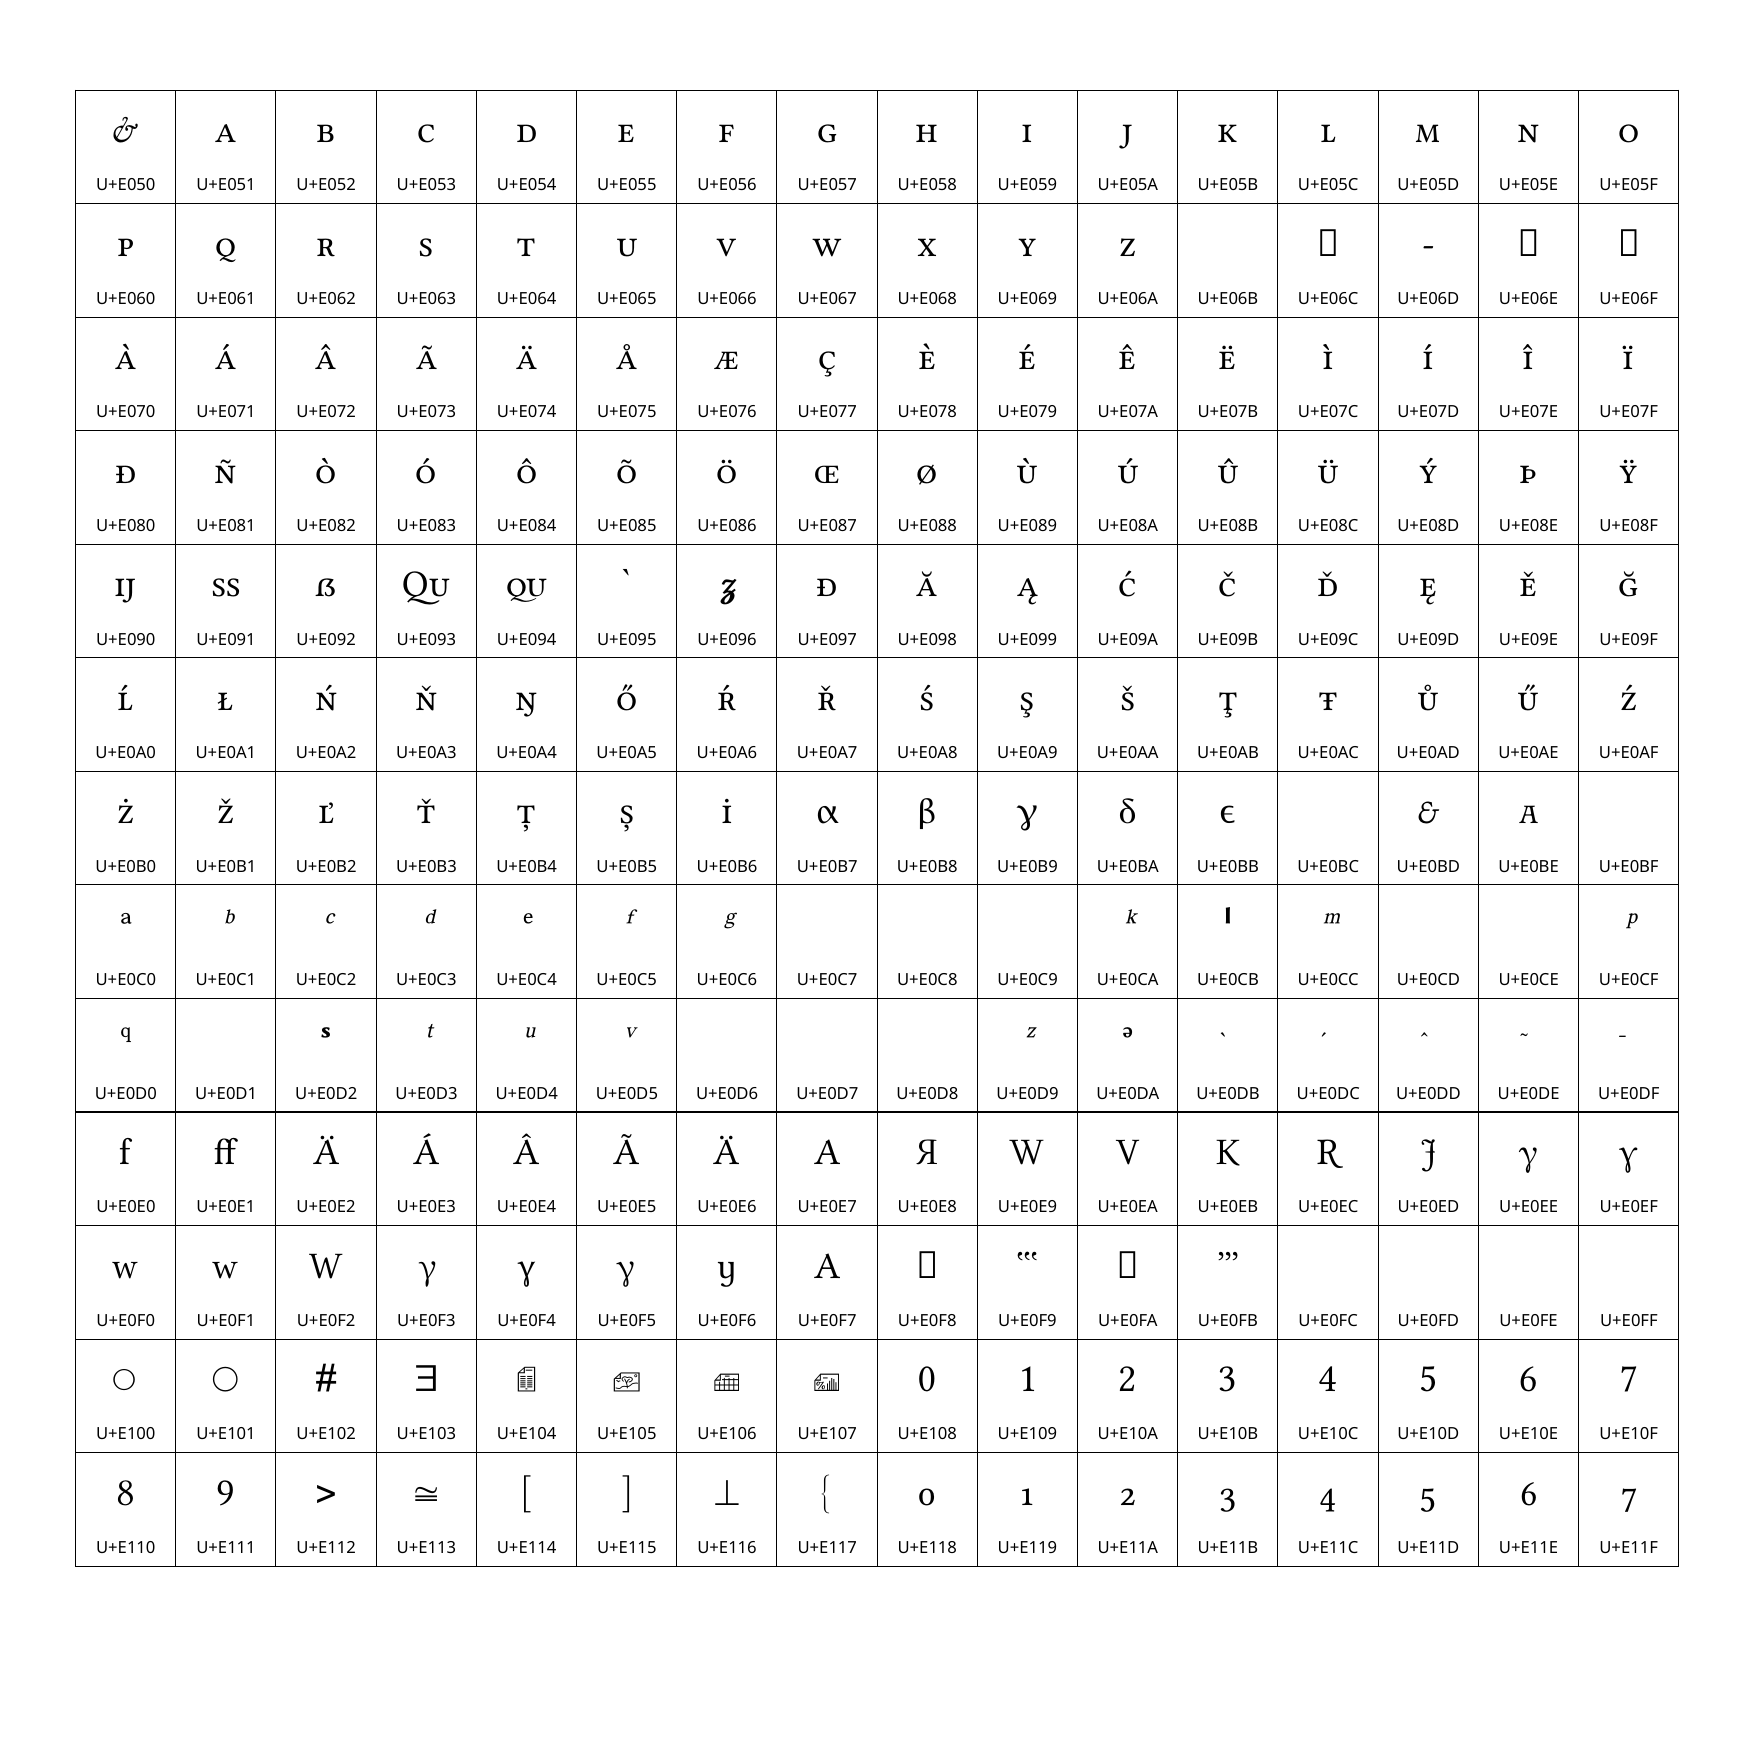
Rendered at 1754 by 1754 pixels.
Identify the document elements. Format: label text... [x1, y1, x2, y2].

table_cell  U+E0FB [1178, 1226, 1277, 1338]
table_cell  U+E0E6 [677, 1113, 776, 1225]
table_cell  U+E0D3 [377, 999, 476, 1111]
table_cell  U+E059 [978, 91, 1077, 203]
table_cell  U+E0A7 [777, 658, 877, 771]
table_cell  U+E11B [1178, 1453, 1277, 1566]
table_cell  U+E0FF [1579, 1226, 1678, 1338]
table_cell  U+E10A [1078, 1340, 1177, 1452]
table_cell  U+E098 [878, 545, 977, 657]
table_cell  U+E093 [377, 545, 476, 657]
table_cell  U+E063 [377, 204, 476, 317]
table_cell  U+E0CB [1178, 885, 1277, 998]
table_cell  U+E0EF [1579, 1113, 1678, 1225]
table_cell  U+E0C8 [878, 885, 977, 998]
table_cell  U+E07A [1078, 318, 1177, 430]
table_cell  U+E0BF [1579, 772, 1678, 884]
table_cell  U+E071 [176, 318, 275, 430]
table_cell  U+E06E [1479, 204, 1578, 317]
table_cell  U+E07F [1579, 318, 1678, 430]
table_cell  U+E0FA [1078, 1226, 1177, 1338]
table_cell  U+E100 [76, 1340, 175, 1452]
table_cell  U+E0C6 [677, 885, 776, 998]
table_cell  U+E0ED [1379, 1113, 1478, 1225]
table_cell  U+E0A6 [677, 658, 776, 771]
table_cell  U+E05F [1579, 91, 1678, 203]
table_cell  U+E0AC [1278, 658, 1378, 771]
table_cell  U+E112 [276, 1453, 376, 1566]
table_cell  U+E0CA [1078, 885, 1177, 998]
table_cell  U+E0C1 [176, 885, 275, 998]
table_cell  U+E0E1 [176, 1113, 275, 1225]
table_cell  U+E0AF [1579, 658, 1678, 771]
table_cell  U+E0E8 [878, 1113, 977, 1225]
table_cell  U+E0A3 [377, 658, 476, 771]
table_cell  U+E08F [1579, 431, 1678, 544]
table_cell  U+E0A5 [577, 658, 676, 771]
table_cell  U+E062 [276, 204, 376, 317]
table_cell  U+E09D [1379, 545, 1478, 657]
table_cell  U+E068 [878, 204, 977, 317]
table_cell  U+E07C [1278, 318, 1378, 430]
table_cell  U+E11C [1278, 1453, 1378, 1566]
table_cell  U+E0A1 [176, 658, 275, 771]
table_cell  U+E0BE [1479, 772, 1578, 884]
table_cell  U+E103 [377, 1340, 476, 1452]
table_cell  U+E0D6 [677, 999, 776, 1111]
table_cell  U+E0F9 [978, 1226, 1077, 1338]
table_cell  U+E073 [377, 318, 476, 430]
table_cell  U+E094 [477, 545, 576, 657]
table_cell  U+E109 [978, 1340, 1077, 1452]
table_cell  U+E0E4 [477, 1113, 576, 1225]
table_cell  U+E072 [276, 318, 376, 430]
table_cell  U+E056 [677, 91, 776, 203]
table_cell  U+E085 [577, 431, 676, 544]
table_cell  U+E0B1 [176, 772, 275, 884]
table_cell  U+E079 [978, 318, 1077, 430]
table_cell  U+E104 [477, 1340, 576, 1452]
table_cell  U+E099 [978, 545, 1077, 657]
table_cell  U+E102 [276, 1340, 376, 1452]
table_cell  U+E0DA [1078, 999, 1177, 1111]
table_cell  U+E0A9 [978, 658, 1077, 771]
table_cell  U+E09F [1579, 545, 1678, 657]
table_cell  U+E091 [176, 545, 275, 657]
table_cell  U+E081 [176, 431, 275, 544]
table_cell  U+E07B [1178, 318, 1277, 430]
table_cell  U+E06A [1078, 204, 1177, 317]
table_cell  U+E0FE [1479, 1226, 1578, 1338]
table_cell  U+E11F [1579, 1453, 1678, 1566]
table_cell  U+E0DD [1379, 999, 1478, 1111]
table_cell  U+E070 [76, 318, 175, 430]
table_cell  U+E0B4 [477, 772, 576, 884]
table_cell  U+E05C [1278, 91, 1378, 203]
table_cell  U+E0CE [1479, 885, 1578, 998]
table_cell  U+E10F [1579, 1340, 1678, 1452]
table_cell  U+E06C [1278, 204, 1378, 317]
table_cell  U+E0A4 [477, 658, 576, 771]
table_cell  U+E0EC [1278, 1113, 1378, 1225]
table_cell  U+E0CD [1379, 885, 1478, 998]
table_cell  U+E09E [1479, 545, 1578, 657]
table_cell  U+E0EA [1078, 1113, 1177, 1225]
table_cell  U+E0DE [1479, 999, 1578, 1111]
table_cell  U+E106 [677, 1340, 776, 1452]
table_cell  U+E0B6 [677, 772, 776, 884]
table_cell  U+E10D [1379, 1340, 1478, 1452]
table_cell  U+E0B8 [878, 772, 977, 884]
table_cell  U+E096 [677, 545, 776, 657]
table_cell  U+E06B [1178, 204, 1277, 317]
table_cell  U+E078 [878, 318, 977, 430]
table_cell  U+E0D1 [176, 999, 275, 1111]
table_cell  U+E11A [1078, 1453, 1177, 1566]
table_cell  U+E0EE [1479, 1113, 1578, 1225]
table_cell  U+E115 [577, 1453, 676, 1566]
table_cell  U+E057 [777, 91, 877, 203]
table_cell  U+E0C3 [377, 885, 476, 998]
table_cell  U+E0A2 [276, 658, 376, 771]
table_cell  U+E06D [1379, 204, 1478, 317]
table_cell  U+E113 [377, 1453, 476, 1566]
table_cell  U+E0A0 [76, 658, 175, 771]
table_cell  U+E087 [777, 431, 877, 544]
table_cell  U+E064 [477, 204, 576, 317]
table_cell  U+E0DC [1278, 999, 1378, 1111]
table_cell  U+E0AA [1078, 658, 1177, 771]
table_cell  U+E055 [577, 91, 676, 203]
table_cell  U+E107 [777, 1340, 877, 1452]
table_cell  U+E08B [1178, 431, 1277, 544]
table_cell  U+E0F0 [76, 1226, 175, 1338]
table_cell  U+E119 [978, 1453, 1077, 1566]
table_cell  U+E05B [1178, 91, 1277, 203]
table_cell  U+E09B [1178, 545, 1277, 657]
table_cell  U+E0EB [1178, 1113, 1277, 1225]
table_cell  U+E10C [1278, 1340, 1378, 1452]
table_cell  U+E06F [1579, 204, 1678, 317]
table_cell  U+E111 [176, 1453, 275, 1566]
table_cell  U+E0B2 [276, 772, 376, 884]
table_cell  U+E05E [1479, 91, 1578, 203]
table_cell  U+E10B [1178, 1340, 1277, 1452]
table_cell  U+E077 [777, 318, 877, 430]
table_cell  U+E0E5 [577, 1113, 676, 1225]
table_cell  U+E0A8 [878, 658, 977, 771]
table_cell  U+E08C [1278, 431, 1378, 544]
table_cell  U+E0B3 [377, 772, 476, 884]
table_cell  U+E0B9 [978, 772, 1077, 884]
table_cell  U+E060 [76, 204, 175, 317]
table_cell  U+E117 [777, 1453, 877, 1566]
table_cell  U+E11D [1379, 1453, 1478, 1566]
table_cell  U+E076 [677, 318, 776, 430]
table_cell  U+E0C7 [777, 885, 877, 998]
table_cell  U+E051 [176, 91, 275, 203]
table_cell  U+E0F2 [276, 1226, 376, 1338]
table_cell  U+E067 [777, 204, 877, 317]
table_cell  U+E07E [1479, 318, 1578, 430]
table_cell  U+E0C2 [276, 885, 376, 998]
table_cell  U+E065 [577, 204, 676, 317]
table_cell  U+E0E7 [777, 1113, 877, 1225]
table_cell  U+E095 [577, 545, 676, 657]
table_cell  U+E075 [577, 318, 676, 430]
table_cell  U+E089 [978, 431, 1077, 544]
table_cell  U+E0BD [1379, 772, 1478, 884]
table_cell  U+E108 [878, 1340, 977, 1452]
table_cell  U+E0C5 [577, 885, 676, 998]
table_cell  U+E08E [1479, 431, 1578, 544]
table_cell  U+E0D2 [276, 999, 376, 1111]
table_cell  U+E0CF [1579, 885, 1678, 998]
table_cell  U+E09A [1078, 545, 1177, 657]
table_cell  U+E101 [176, 1340, 275, 1452]
table_cell  U+E054 [477, 91, 576, 203]
table_cell  U+E114 [477, 1453, 576, 1566]
table_cell  U+E0B7 [777, 772, 877, 884]
table_cell  U+E083 [377, 431, 476, 544]
table_cell  U+E05A [1078, 91, 1177, 203]
table_cell  U+E084 [477, 431, 576, 544]
table_cell  U+E0D4 [477, 999, 576, 1111]
table_cell  U+E0DB [1178, 999, 1277, 1111]
table_cell  U+E0E2 [276, 1113, 376, 1225]
table_cell  U+E0FD [1379, 1226, 1478, 1338]
table_cell  U+E0B5 [577, 772, 676, 884]
table_cell  U+E080 [76, 431, 175, 544]
table_cell  U+E08A [1078, 431, 1177, 544]
table_cell  U+E0F3 [377, 1226, 476, 1338]
table_cell  U+E0E9 [978, 1113, 1077, 1225]
table_cell  U+E09C [1278, 545, 1378, 657]
table_cell  U+E090 [76, 545, 175, 657]
table_cell  U+E0FC [1278, 1226, 1378, 1338]
table_cell  U+E0D0 [76, 999, 175, 1111]
table_cell  U+E10E [1479, 1340, 1578, 1452]
table_cell  U+E05D [1379, 91, 1478, 203]
table_cell  U+E0F8 [878, 1226, 977, 1338]
table_cell  U+E0C0 [76, 885, 175, 998]
table_cell  U+E0D5 [577, 999, 676, 1111]
table_cell  U+E0E3 [377, 1113, 476, 1225]
table_cell  U+E08D [1379, 431, 1478, 544]
table_cell  U+E0F1 [176, 1226, 275, 1338]
table_cell  U+E061 [176, 204, 275, 317]
table_cell  U+E0BB [1178, 772, 1277, 884]
table_cell  U+E0E0 [76, 1113, 175, 1225]
table_cell  U+E0F4 [477, 1226, 576, 1338]
table_cell  U+E074 [477, 318, 576, 430]
table_cell  U+E052 [276, 91, 376, 203]
table_cell  U+E069 [978, 204, 1077, 317]
table_cell  U+E0B0 [76, 772, 175, 884]
table_cell  U+E0D9 [978, 999, 1077, 1111]
table_cell  U+E0F7 [777, 1226, 877, 1338]
table_cell  U+E105 [577, 1340, 676, 1452]
table_cell  U+E0F6 [677, 1226, 776, 1338]
table_cell  U+E058 [878, 91, 977, 203]
table_cell  U+E118 [878, 1453, 977, 1566]
table_cell  U+E0F5 [577, 1226, 676, 1338]
table_cell  U+E0CC [1278, 885, 1378, 998]
table_cell  U+E0C9 [978, 885, 1077, 998]
table_cell  U+E0AE [1479, 658, 1578, 771]
table_cell  U+E097 [777, 545, 877, 657]
table_cell  U+E0AB [1178, 658, 1277, 771]
table_cell  U+E0D8 [878, 999, 977, 1111]
table_cell  U+E053 [377, 91, 476, 203]
table_cell  U+E0DF [1579, 999, 1678, 1111]
table_cell  U+E086 [677, 431, 776, 544]
table_cell  U+E066 [677, 204, 776, 317]
table_cell  U+E0BC [1278, 772, 1378, 884]
table_cell  U+E050 [76, 91, 175, 203]
table_cell  U+E116 [677, 1453, 776, 1566]
table_cell  U+E07D [1379, 318, 1478, 430]
table_cell  U+E110 [76, 1453, 175, 1566]
table_cell  U+E088 [878, 431, 977, 544]
table_cell  U+E11E [1479, 1453, 1578, 1566]
table_cell  U+E082 [276, 431, 376, 544]
table_cell  U+E092 [276, 545, 376, 657]
table_cell  U+E0AD [1379, 658, 1478, 771]
table_cell  U+E0C4 [477, 885, 576, 998]
table_cell  U+E0BA [1078, 772, 1177, 884]
table_cell  U+E0D7 [777, 999, 877, 1111]
